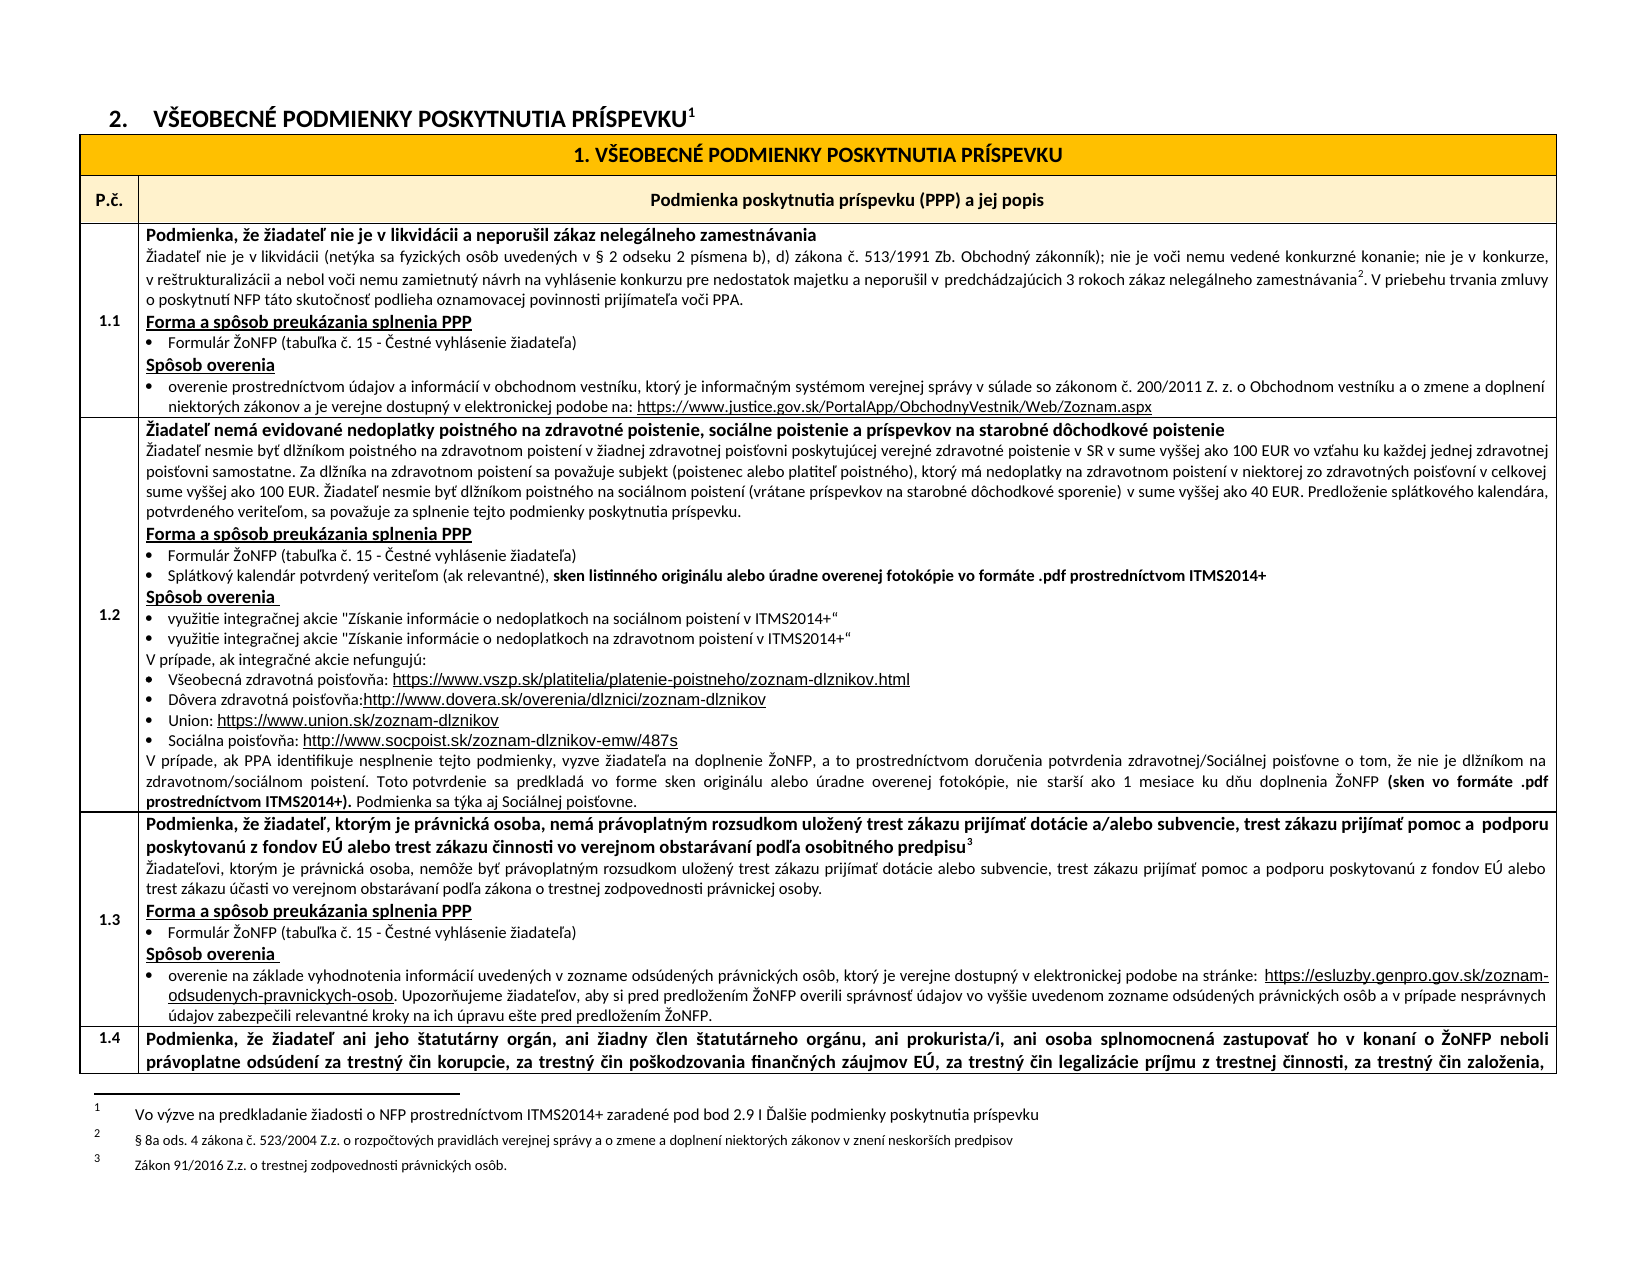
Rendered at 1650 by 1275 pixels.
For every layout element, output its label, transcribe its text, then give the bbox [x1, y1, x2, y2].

table_header 1. VŠEOBECNÉ PODMIENKY POSKYTNUTIA PRÍSPEVKU [81, 135, 1556, 175]
table_cell 1.1 [81, 224, 138, 417]
table_cell 1.3 [81, 813, 138, 1026]
table_cell Podmienka, že žiadateľ nie je v likvidácii a neporušil zákaz nelegálneho zamestnávania Žiadateľ nie je v likvidácii (netýka sa fyzických osôb uvedených v § 2 odseku 2 písmena b), d) zákona č. 513/1991 Zb. Obchodný zákonník); nie je voči nemu vedené konkurzné konanie; nie je v konkurze, v reštrukturalizácii a nebol voči nemu zamietnutý návrh na vyhlásenie konkurzu pre nedostatok majetku a neporušil v predchádzajúcich 3 rokoch zákaz nelegálneho zamestnávania. V priebehu trvania zmluvy o poskytnutí NFP táto skutočnosť podlieha oznamovacej povinnosti prijímateľa voči PPA. Forma a spôsob preukázania splnenia PPP Formulár ŽoNFP (tabuľka č. 15 - Čestné vyhlásenie žiadateľa) Spôsob overenia overenie prostredníctvom údajov a informácií v obchodnom vestníku, ktorý je informačným systémom verejnej správy v súlade so zákonom č. 200/2011 Z. z. o Obchodnom vestníku a o zmene a doplnení niektorých zákonov a je verejne dostupný v elektronickej podobe na: https://www.justice.gov.sk/PortalApp/ObchodnyVestnik/Web/Zoznam.aspx [139, 224, 1556, 417]
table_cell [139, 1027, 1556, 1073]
table_cell Podmienka poskytnutia príspevku (PPP) a jej popis [139, 176, 1556, 222]
subtitle VŠEOBECNÉ PODMIENKY POSKYTNUTIA PRÍSPEVKU [109, 103, 1556, 134]
table_cell 1.4 [81, 1027, 138, 1073]
table_cell 1.2 [81, 418, 138, 811]
table_cell P.č. [81, 176, 138, 222]
table_cell Podmienka, že žiadateľ, ktorým je právnická osoba, nemá právoplatným rozsudkom uložený trest zákazu prijímať dotácie a/alebo subvencie, trest zákazu prijímať pomoc a podporu poskytovanú z fondov EÚ alebo trest zákazu činnosti vo verejnom obstarávaní podľa osobitného predpisu Žiadateľovi, ktorým je právnická osoba, nemôže byť právoplatným rozsudkom uložený trest zákazu prijímať dotácie alebo subvencie, trest zákazu prijímať pomoc a podporu poskytovanú z fondov EÚ alebo trest zákazu účasti vo verejnom obstarávaní podľa zákona o trestnej zodpovednosti právnickej osoby. Forma a spôsob preukázania splnenia PPP Formulár ŽoNFP (tabuľka č. 15 - Čestné vyhlásenie žiadateľa) Spôsob overenia overenie na základe vyhodnotenia informácií uvedených v zozname odsúdených právnických osôb, ktorý je verejne dostupný v elektronickej podobe na stránke: https://esluzby.genpro.gov.sk/zoznam-odsudenych-pravnickych-osob. Upozorňujeme žiadateľov, aby si pred predložením ŽoNFP overili správnosť údajov vo vyššie uvedenom zozname odsúdených právnických osôb a v prípade nesprávnych údajov zabezpečili relevantné kroky na ich úpravu ešte pred predložením ŽoNFP. [139, 813, 1556, 1026]
table_cell Žiadateľ nemá evidované nedoplatky poistného na zdravotné poistenie, sociálne poistenie a príspevkov na starobné dôchodkové poistenie Žiadateľ nesmie byť dlžníkom poistného na zdravotnom poistení v žiadnej zdravotnej poisťovni poskytujúcej verejné zdravotné poistenie v SR v sume vyššej ako 100 EUR vo vzťahu ku každej jednej zdravotnej poisťovni samostatne. Za dlžníka na zdravotnom poistení sa považuje subjekt (poistenec alebo platiteľ poistného), ktorý má nedoplatky na zdravotnom poistení v niektorej zo zdravotných poisťovní v celkovej sume vyššej ako 100 EUR. Žiadateľ nesmie byť dlžníkom poistného na sociálnom poistení (vrátane príspevkov na starobné dôchodkové sporenie) v sume vyššej ako 40 EUR. Predloženie splátkového kalendára, potvrdeného veriteľom, sa považuje za splnenie tejto podmienky poskytnutia príspevku. Forma a spôsob preukázania splnenia PPP Formulár ŽoNFP (tabuľka č. 15 - Čestné vyhlásenie žiadateľa) Splátkový kalendár potvrdený veriteľom (ak relevantné), sken listinného originálu alebo úradne overenej fotokópie vo formáte .pdf prostredníctvom ITMS2014+ Spôsob overenia využitie integračnej akcie "Získanie informácie o nedoplatkoch na sociálnom poistení v ITMS2014+“ využitie integračnej akcie "Získanie informácie o nedoplatkoch na zdravotnom poistení v ITMS2014+“ V prípade, ak integračné akcie nefungujú: Všeobecná zdravotná poisťovňa: https://www.vszp.sk/platitelia/platenie-poistneho/zoznam-dlznikov.html Dôvera zdravotná poisťovňa:http://www.dovera.sk/overenia/dlznici/zoznam-dlznikov Union: https://www.union.sk/zoznam-dlznikov Sociálna poisťovňa: http://www.socpoist.sk/zoznam-dlznikov-emw/487s V prípade, ak PPA identifikuje nesplnenie tejto podmienky, vyzve žiadateľa na doplnenie ŽoNFP, a to prostredníctvom doručenia potvrdenia zdravotnej/Sociálnej poisťovne o tom, že nie je dlžníkom na zdravotnom/sociálnom poistení. Toto potvrdenie sa predkladá vo forme sken originálu alebo úradne overenej fotokópie, nie starší ako 1 mesiace ku dňu doplnenia ŽoNFP (sken vo formáte .pdf prostredníctvom ITMS2014+). Podmienka sa týka aj Sociálnej poisťovne. [139, 418, 1556, 811]
